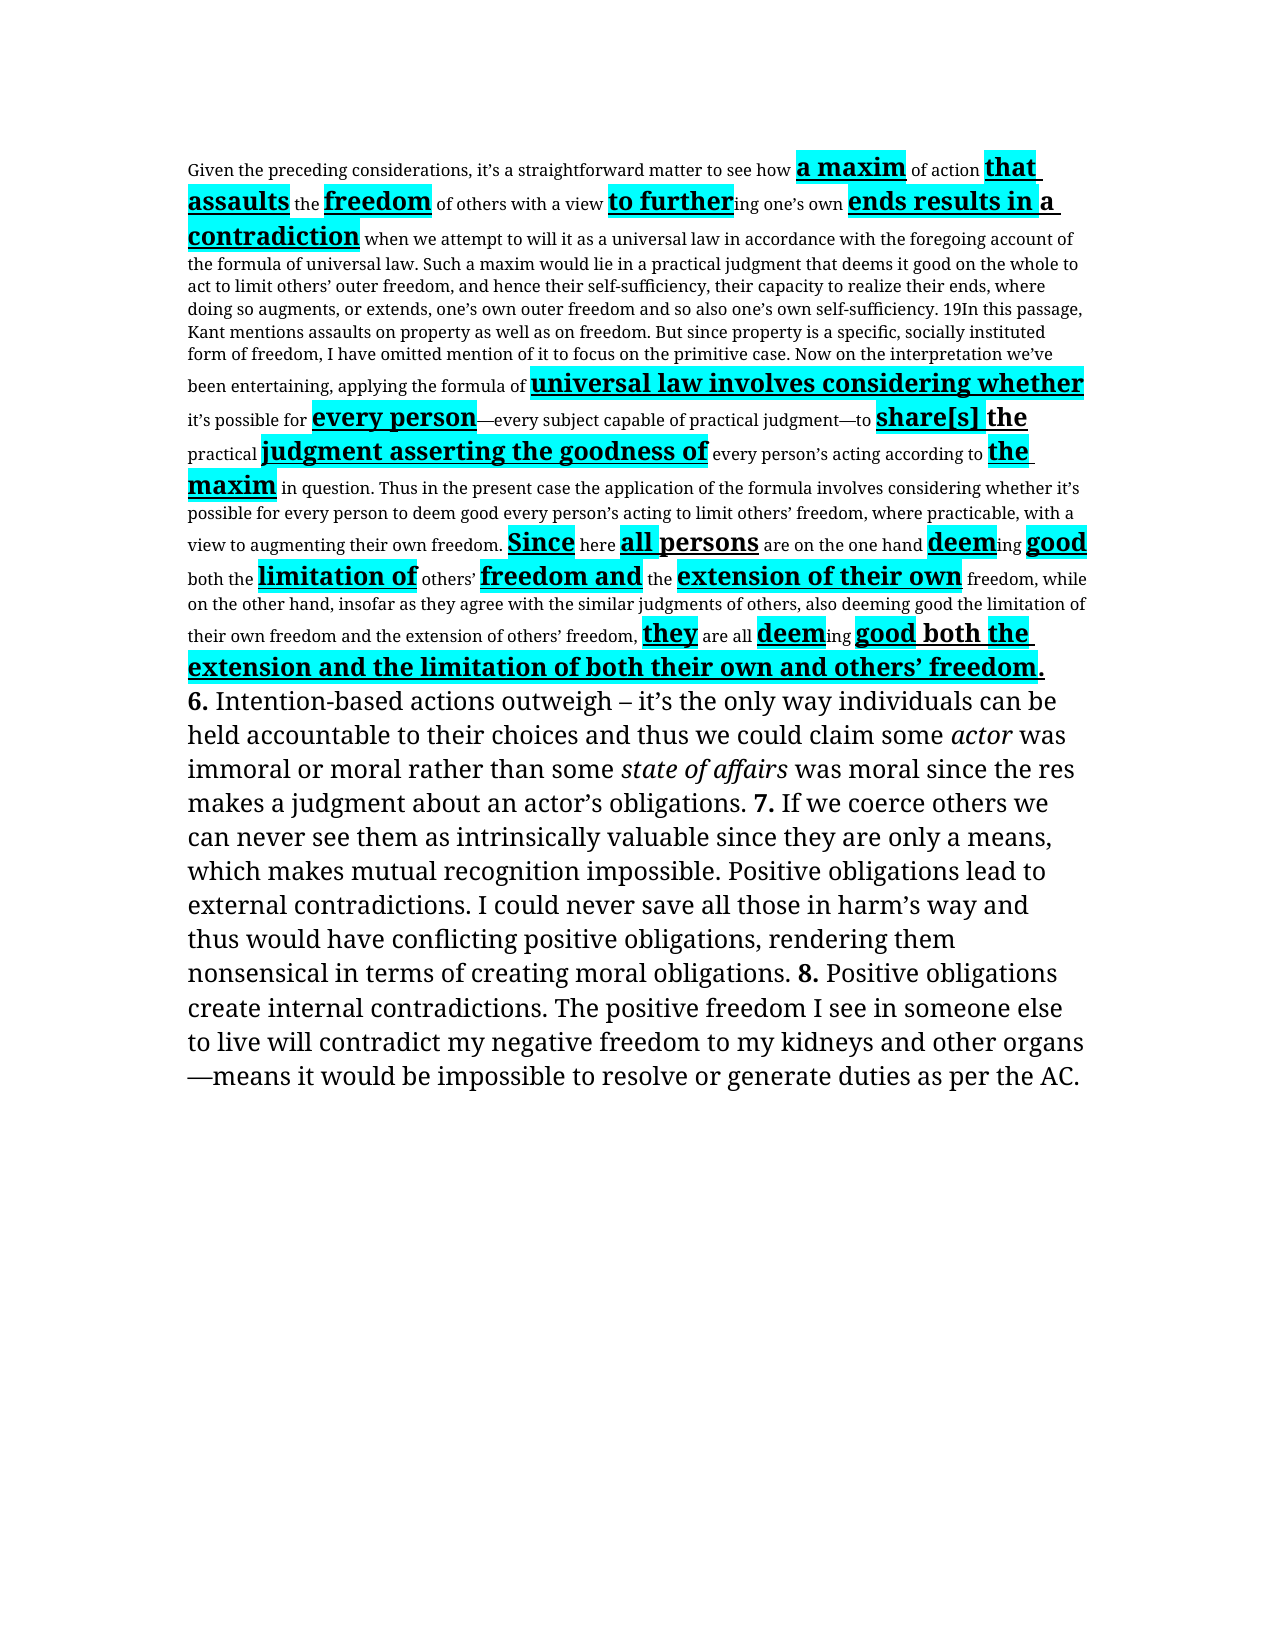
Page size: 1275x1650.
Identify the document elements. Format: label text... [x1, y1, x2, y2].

text Given the preceding considerations, it’s a straightforward matter to see how a maxim of action that assaults the freedom of others with a view to furthering one’s own ends results in a contradiction when we attempt to will it as a universal law in accordance with the foregoing account of the formula of universal law. Such a maxim would lie in a practical judgment that deems it good on the whole to act to limit others’ outer freedom, and hence their self-sufficiency, their capacity to realize their ends, where doing so augments, or extends, one’s own outer freedom and so also one’s own self-sufficiency. 19In this passage, Kant mentions assaults on property as well as on freedom. But since property is a specific, socially instituted form of freedom, I have omitted mention of it to focus on the primitive case. Now on the interpretation we’ve been entertaining, applying the formula of universal law involves considering whether it’s possible for every person—every subject capable of practical judgment—to share[s] the practical judgment asserting the goodness of every person’s acting according to the maxim in question. Thus in the present case the application of the formula involves considering whether it’s possible for every person to deem good every person’s acting to limit others’ freedom, where practicable, with a view to augmenting their own freedom. Since here all persons are on the one hand deeming good both the limitation of others’ freedom and the extension of their own freedom, while on the other hand, insofar as they agree with the similar judgments of others, also deeming good the limitation of their own freedom and the extension of others’ freedom, they are all deeming good both the extension and the limitation of both their own and others’ freedom. [187, 150, 1087, 684]
text 6. Intention-based actions outweigh – it’s the only way individuals can be held accountable to their choices and thus we could claim some actor was immoral or moral rather than some state of affairs was moral since the res makes a judgment about an actor’s obligations. 7. If we coerce others we can never see them as intrinsically valuable since they are only a means, which makes mutual recognition impossible. Positive obligations lead to external contradictions. I could never save all those in harm’s way and thus would have conflicting positive obligations, rendering them nonsensical in terms of creating moral obligations. 8. Positive obligations create internal contradictions. The positive freedom I see in someone else to live will contradict my negative freedom to my kidneys and other organs—means it would be impossible to resolve or generate duties as per the AC. [187, 684, 1087, 1092]
